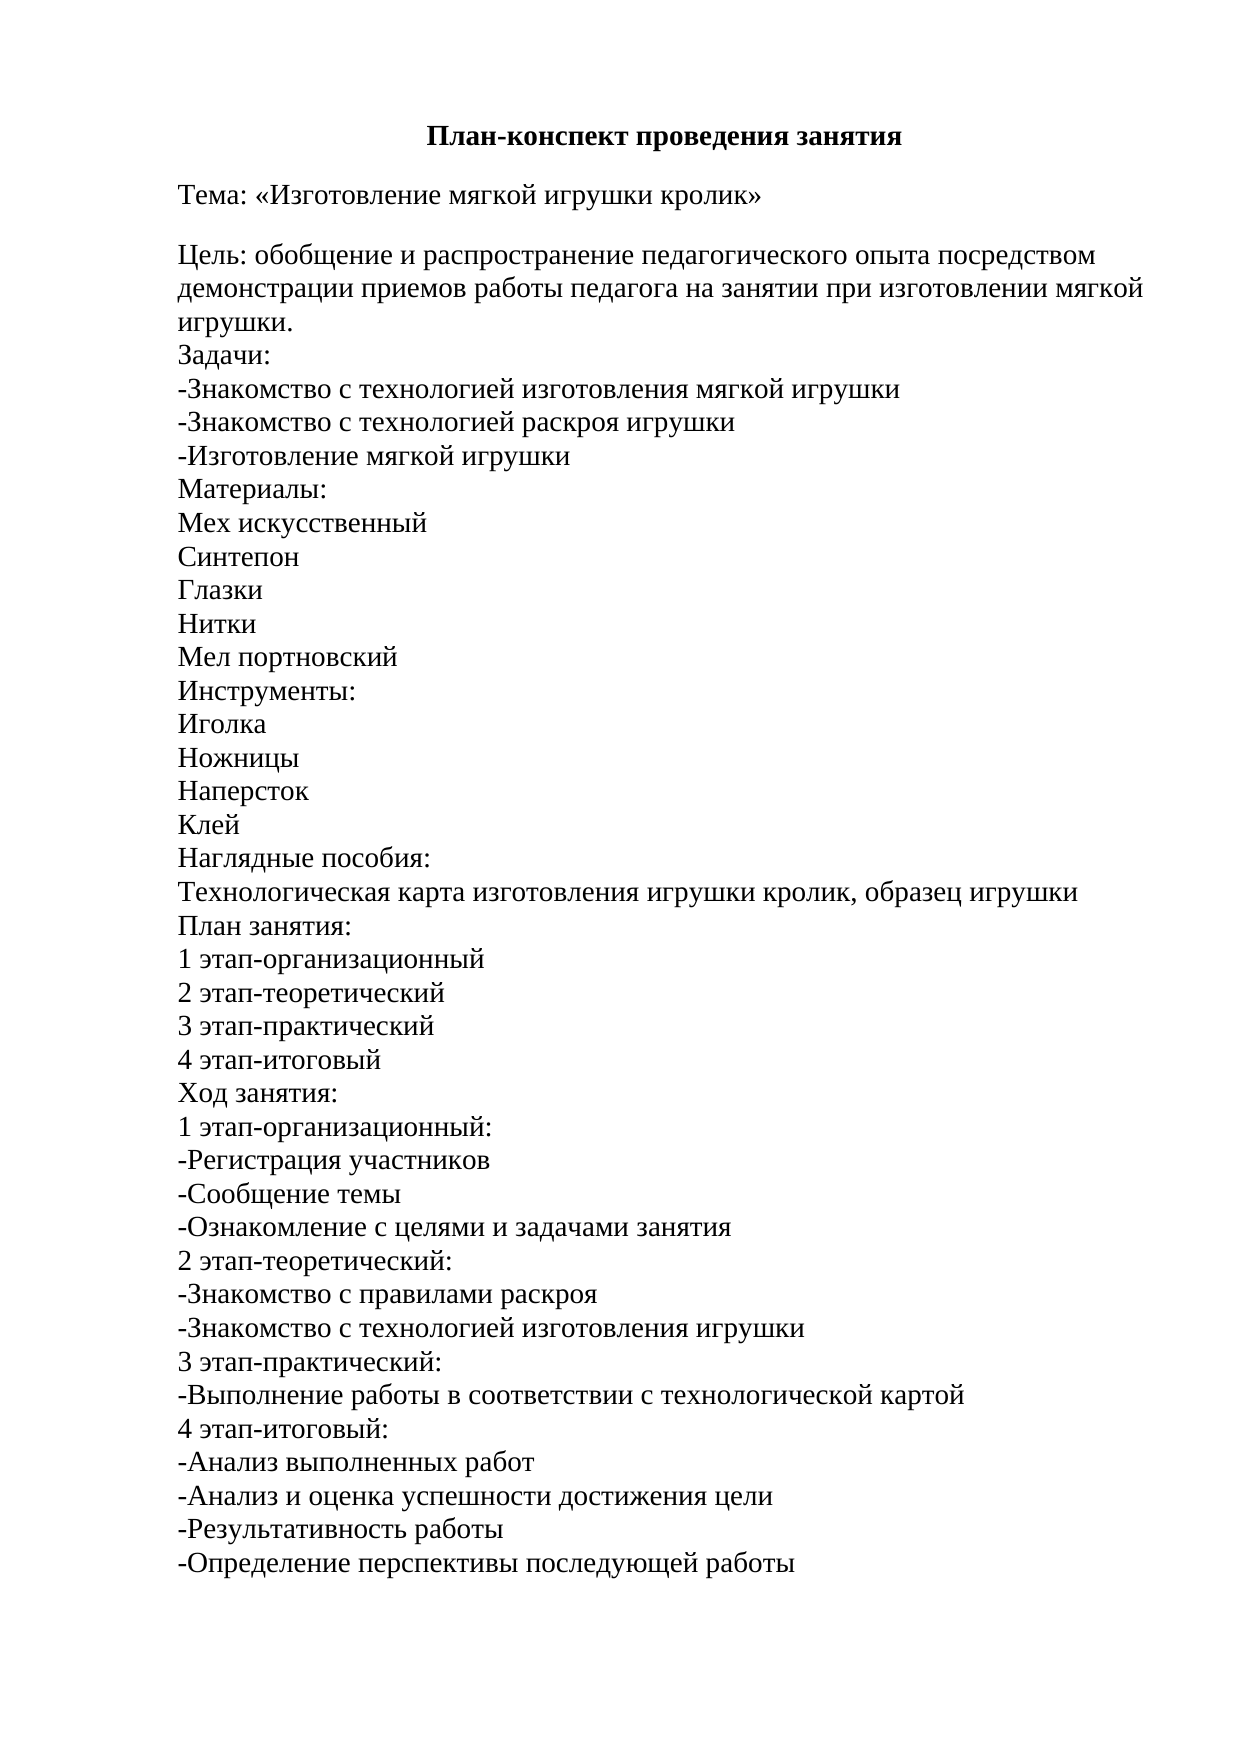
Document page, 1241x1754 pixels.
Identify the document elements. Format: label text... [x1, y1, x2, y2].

text 2 этап-теоретический [177, 975, 1152, 1008]
text Технологическая карта изготовления игрушки кролик, образец игрушки [177, 874, 1152, 908]
text Наперсток [177, 773, 1152, 807]
text 3 этап-практический [177, 1008, 1152, 1042]
text 1 этап-организационный: [177, 1109, 1152, 1142]
text -Знакомство с технологией изготовления игрушки [177, 1310, 1152, 1344]
text -Регистрация участников [177, 1142, 1152, 1176]
text 1 этап-организационный [177, 941, 1152, 975]
text -Анализ выполненных работ [177, 1444, 1152, 1478]
text Цель: обобщение и распространение педагогического опыта посредством демонстрации приемов работы педагога на занятии при изготовлении мягкой игрушки. [177, 237, 1152, 337]
text 4 этап-итоговый: [177, 1411, 1152, 1444]
text -Определение перспективы последующей работы [177, 1545, 1152, 1578]
text Тема: «Изготовление мягкой игрушки кролик» [177, 177, 1152, 211]
text -Выполнение работы в соответствии с технологической картой [177, 1377, 1152, 1411]
text -Ознакомление с целями и задачами занятия [177, 1209, 1152, 1243]
text 4 этап-итоговый [177, 1042, 1152, 1075]
text -Результативность работы [177, 1511, 1152, 1545]
text Задачи: [177, 337, 1152, 371]
text Мел портновский [177, 639, 1152, 673]
text Материалы: [177, 472, 1152, 505]
text План занятия: [177, 908, 1152, 941]
text -Знакомство с технологией раскроя игрушки [177, 404, 1152, 438]
text Ножницы [177, 740, 1152, 773]
text План-конспект проведения занятия [177, 118, 1152, 152]
text -Изготовление мягкой игрушки [177, 438, 1152, 472]
text Синтепон [177, 539, 1152, 572]
text Инструменты: [177, 673, 1152, 706]
text Ход занятия: [177, 1075, 1152, 1109]
text Глазки [177, 572, 1152, 606]
text -Сообщение темы [177, 1176, 1152, 1209]
text Наглядные пособия: [177, 841, 1152, 874]
text -Знакомство с правилами раскроя [177, 1277, 1152, 1310]
text 3 этап-практический: [177, 1344, 1152, 1377]
text Иголка [177, 706, 1152, 740]
text Нитки [177, 606, 1152, 639]
text Клей [177, 807, 1152, 841]
text 2 этап-теоретический: [177, 1243, 1152, 1277]
text -Анализ и оценка успешности достижения цели [177, 1478, 1152, 1511]
text -Знакомство с технологией изготовления мягкой игрушки [177, 371, 1152, 404]
text Мех искусственный [177, 505, 1152, 539]
